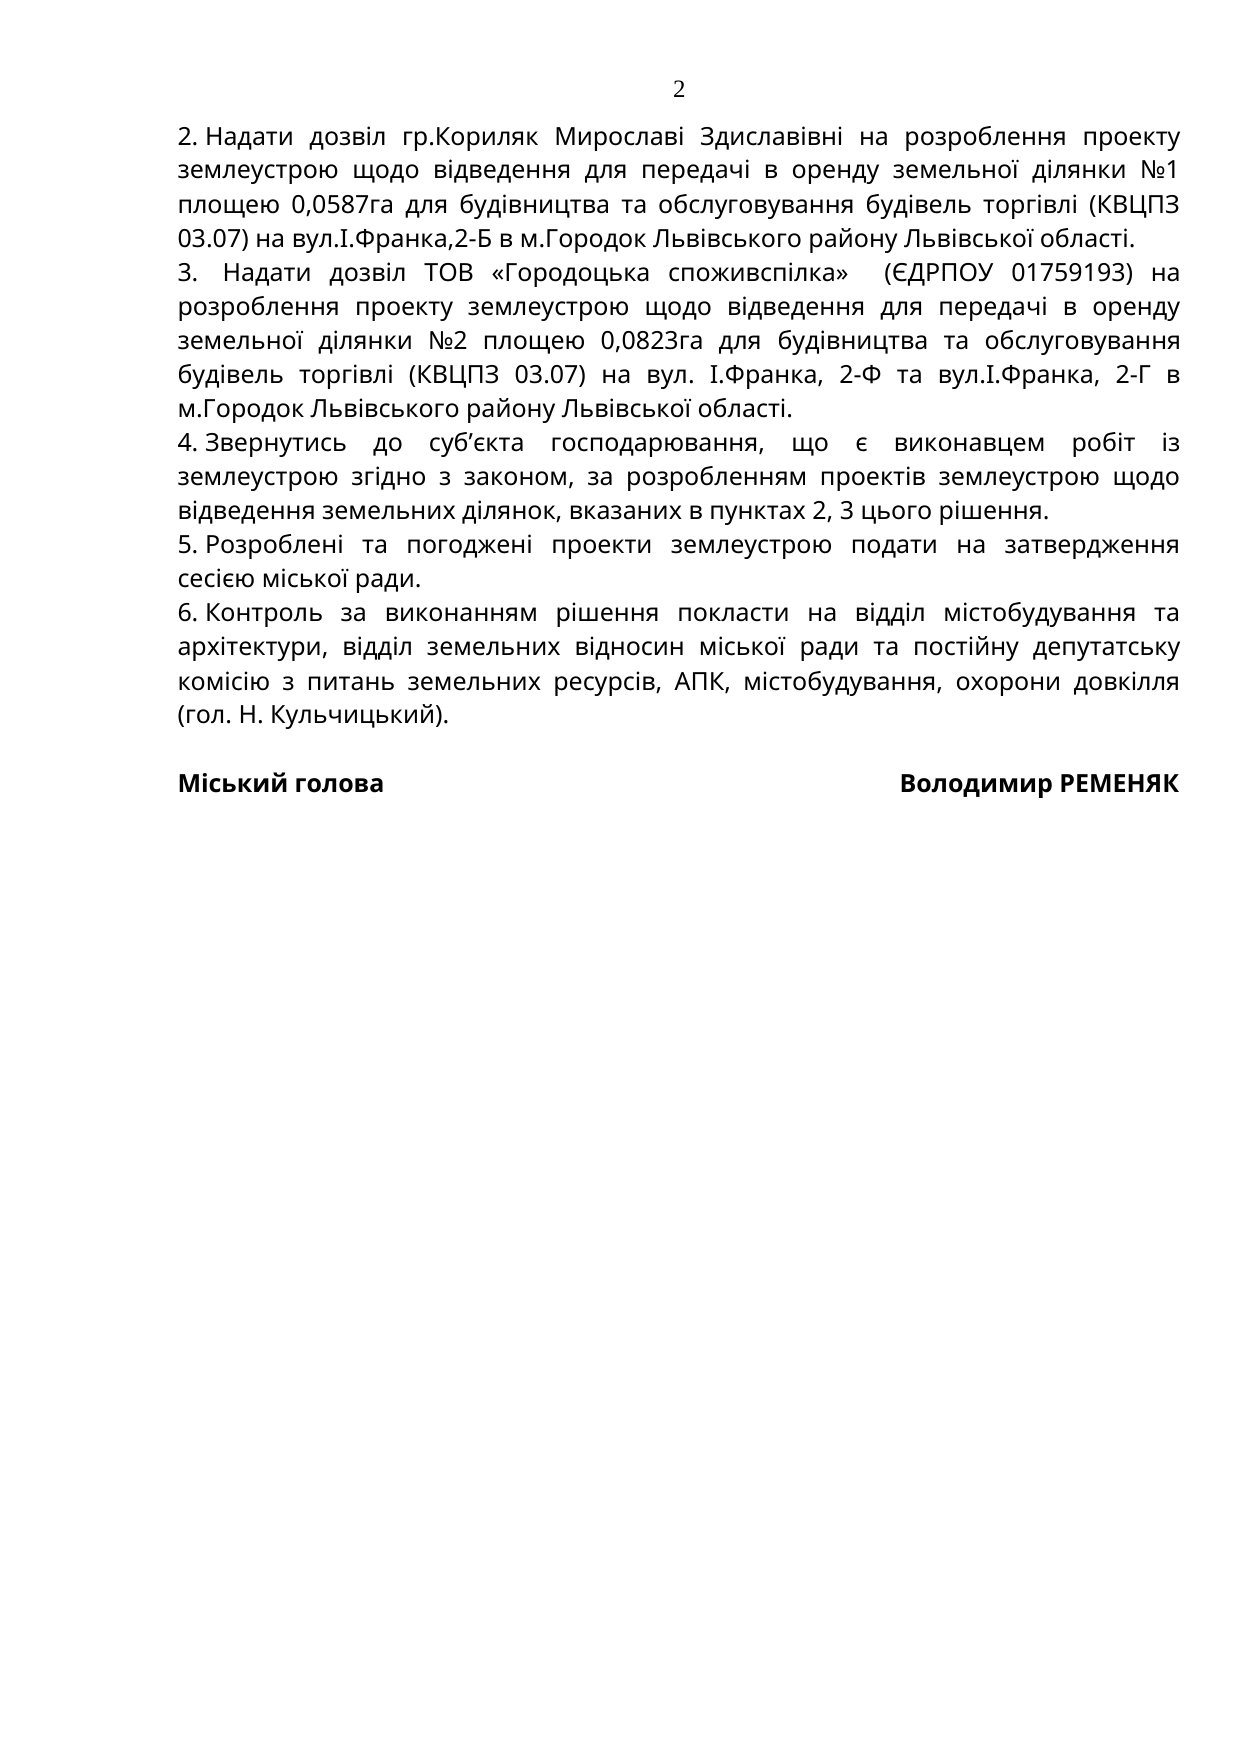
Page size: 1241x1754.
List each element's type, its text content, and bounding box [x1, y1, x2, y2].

list Надати дозвіл ТОВ «Городоцька споживспілка» (ЄДРПОУ 01759193) на розроблення проекту землеустрою щодо відведення для передачі в оренду земельної ділянки №2 площею 0,0823га для будівництва та обслуговування будівель торгівлі (КВЦПЗ 03.07) на вул. І.Франка, 2-Ф та вул.І.Франка, 2-Г в м.Городок Львівського району Львівської області. [177, 254, 1181, 425]
list Надати дозвіл гр.Кориляк Мирославі Здиславівні на розроблення проекту землеустрою щодо відведення для передачі в оренду земельної ділянки №1 площею 0,0587га для будівництва та обслуговування будівель торгівлі (КВЦПЗ 03.07) на вул.І.Франка,2-Б в м.Городок Львівського району Львівської області. [177, 118, 1181, 254]
list Розроблені та погоджені проекти землеустрою подати на затвердження сесією міської ради. [177, 527, 1181, 595]
list Звернутись до суб’єкта господарювання, що є виконавцем робіт із землеустрою згідно з законом, за розробленням проектів землеустрою щодо відведення земельних ділянок, вказаних в пунктах 2, 3 цього рішення. [177, 425, 1181, 527]
list Контроль за виконанням рішення покласти на відділ містобудування та архітектури, відділ земельних відносин міської ради та постійну депутатську комісію з питань земельних ресурсів, АПК, містобудування, охорони довкілля (гол. Н. Кульчицький). [177, 595, 1181, 731]
text Міський голова Володимир РЕМЕНЯК [177, 765, 1181, 799]
